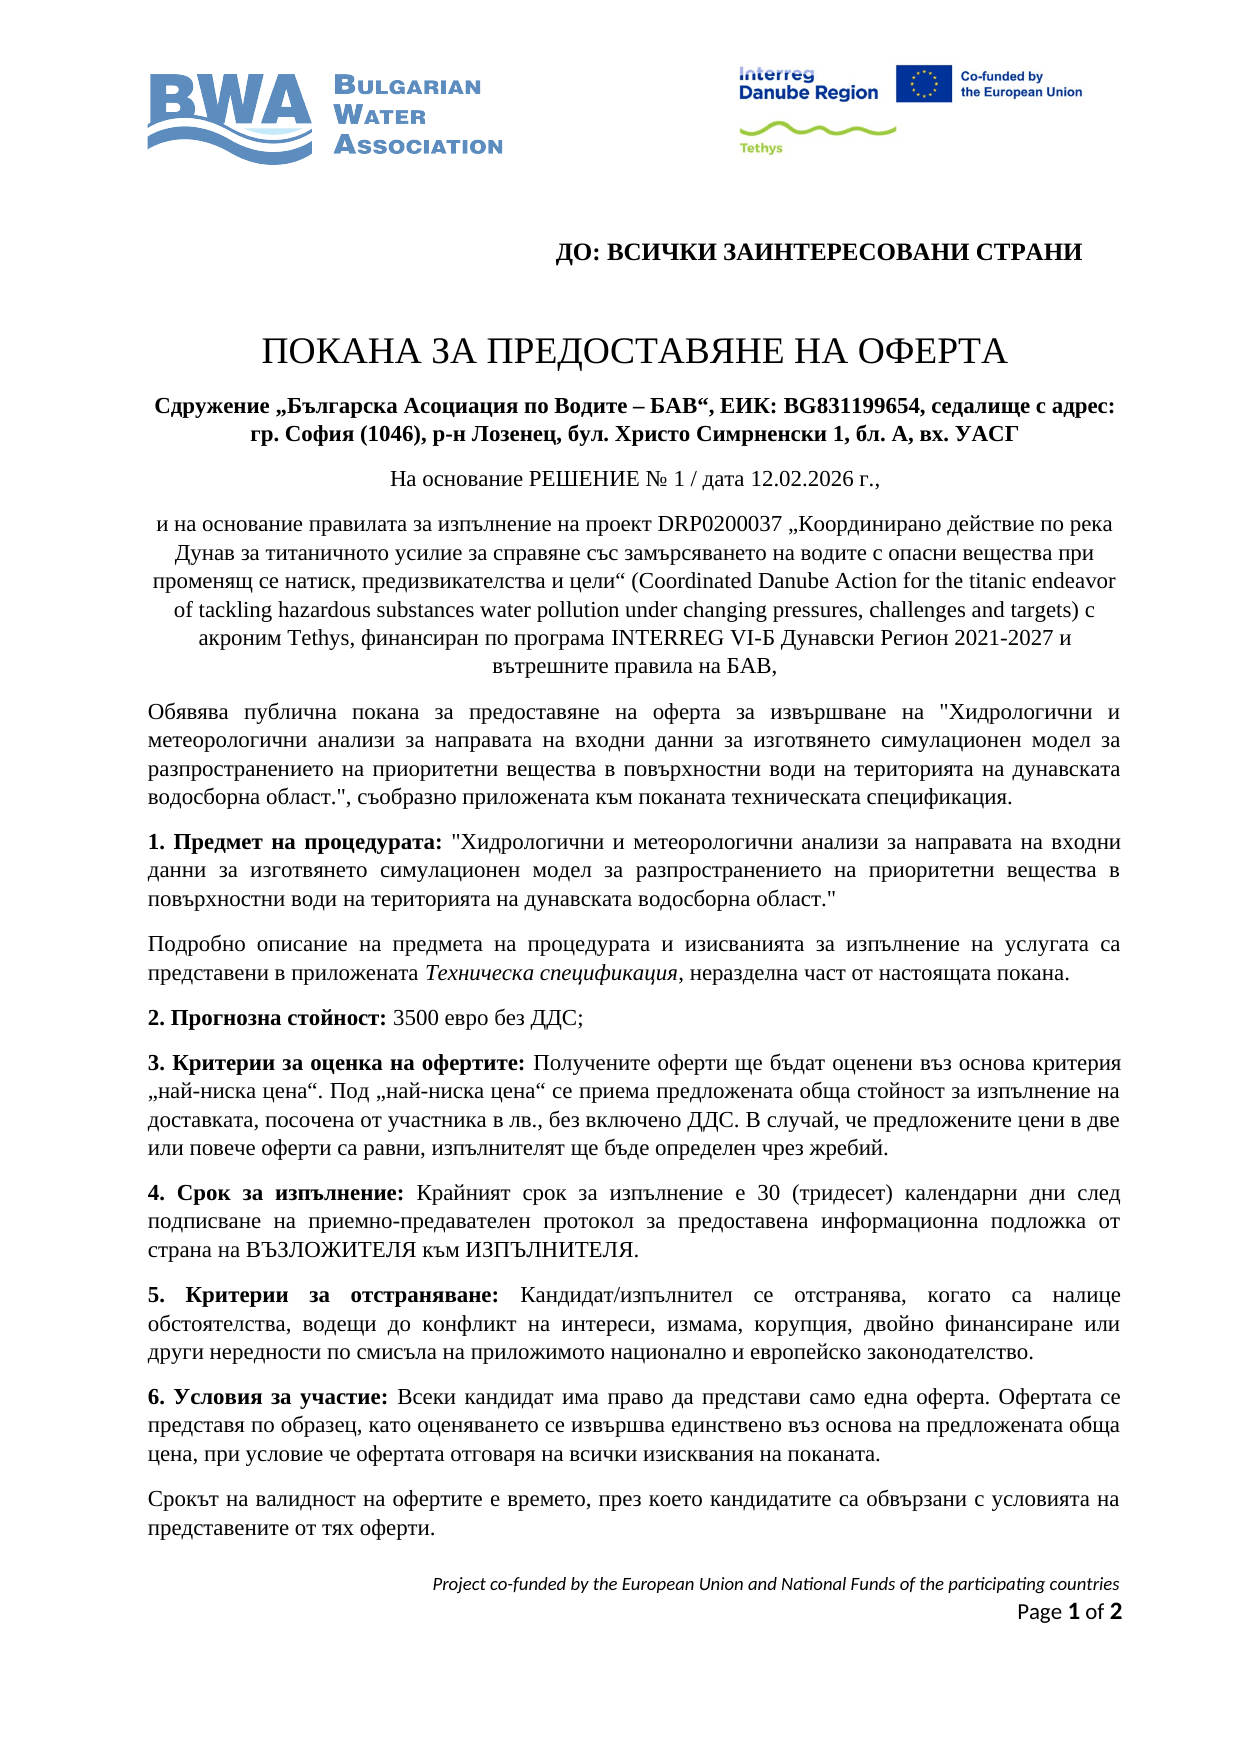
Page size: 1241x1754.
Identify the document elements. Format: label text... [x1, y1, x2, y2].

text 2. Прогнозна стойност: 3500 евро без ДДС; [148, 1004, 1122, 1030]
text 6. Условия за участие: Всеки кандидат има право да представи само една оферта. Офертата се представя по образец, като оценяването се извършва единствено въз основа на предложената обща цена, при условие че офертата отговаря на всички изисквания на поканата. [148, 1383, 1122, 1466]
text Обявява публична покана за предоставяне на оферта за извършване на "Хидрологични и метеорологични анализи за направата на входни данни за изготвянето симулационен модел за разпространението на приоритетни вещества в повърхностни води на територията на дунавската водосборна област.", съобразно приложената към поканата техническата спецификация. [148, 698, 1122, 809]
text 3. Критерии за оценка на офертите: Получените оферти ще бъдат оценени въз основа критерия „най-ниска цена“. Под „най-ниска цена“ се приема предложената обща стойност за изпълнение на доставката, посочена от участника в лв., без включено ДДС. В случай, че предложените цени в две или повече оферти са равни, изпълнителят ще бъде определен чрез жребий. [148, 1049, 1122, 1160]
text ПОКАНА ЗА ПРЕДОСТАВЯНЕ НА ОФЕРТА [148, 328, 1122, 372]
text На основание РЕШЕНИЕ № 1 / дата 12.02.2026 г., [148, 465, 1122, 492]
picture [147, 74, 503, 165]
text 1. Предмет на процедурата: "Хидрологични и метеорологични анализи за направата на входни данни за изготвянето симулационен модел за разпространението на приоритетни вещества в повърхностни води на територията на дунавската водосборна област." [148, 828, 1122, 911]
text ДО: ВСИЧКИ ЗАИНТЕРЕСОВАНИ СТРАНИ [443, 237, 1122, 266]
text и на основание правилата за изпълнение на проект DRP0200037 „Координирано действие по река Дунав за титаничното усилие за справяне със замърсяването на водите с опасни вещества при променящ се натиск, предизвикателства и цели“ (Coordinated Danube Action for the titanic endeavor of tackling hazardous substances water pollution under changing pressures, challenges and targets) с акроним Tethys, финансиран по програма INTERREG VI-Б Дунавски Регион 2021-2027 и вътрешните правила на БАВ, [148, 510, 1122, 679]
text Срокът на валидност на офертите е времето, през което кандидатите са обвързани с условията на представените от тях оферти. [148, 1485, 1122, 1540]
text 5. Критерии за отстраняване: Кандидат/изпълнител се отстранява, когато са налице обстоятелства, водещи до конфликт на интереси, измама, корупция, двойно финансиране или други нередности по смисъла на приложимото национално и европейско законодателство. [148, 1281, 1122, 1364]
text 4. Срок за изпълнение: Крайният срок за изпълнение е 30 (тридесет) календарни дни след подписване на приемно-предавателен протокол за предоставена информационна подложка от страна на ВЪЗЛОЖИТЕЛЯ към ИЗПЪЛНИТЕЛЯ. [148, 1179, 1122, 1262]
text Сдружение „Българска Асоциация по Водите – БАВ“, ЕИК: BG831199654, седалище с адрес: гр. София (1046), р-н Лозенец, бул. Христо Симрненски 1, бл. А, вх. УАСГ [148, 392, 1122, 447]
picture [707, 44, 1093, 165]
text Подробно описание на предмета на процедурата и изисванията за изпълнение на услугата са представени в приложената Техническа спецификация, неразделна част от настоящата покана. [148, 930, 1122, 985]
